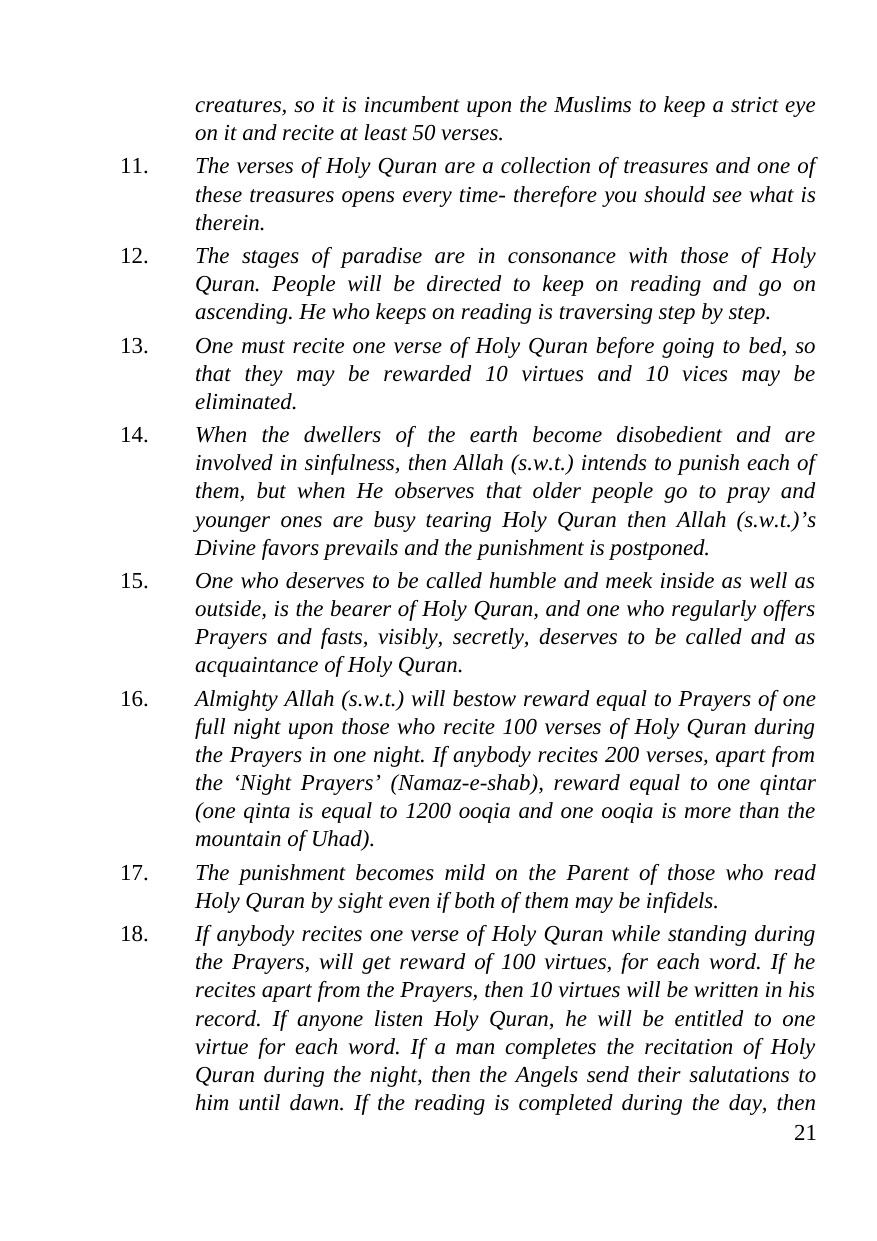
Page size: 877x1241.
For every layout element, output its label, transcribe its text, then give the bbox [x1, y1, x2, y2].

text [120, 90, 817, 146]
text 15. One who deserves to be called humble and meek inside as well as outside, is the bearer of Holy Quran, and one who regularly offers Prayers and fasts, visibly, secretly, deserves to be called and as acquaintance of Holy Quran. [120, 566, 817, 678]
text 11. The verses of Holy Quran are a collection of treasures and one of these treasures opens every time- therefore you should see what is therein. [120, 151, 817, 236]
text 12. The stages of paradise are in consonance with those of Holy Quran. People will be directed to keep on reading and go on ascending. He who keeps on reading is traversing step by step. [120, 241, 817, 325]
text 17. The punishment becomes mild on the Parent of those who read Holy Quran by sight even if both of them may be infidels. [120, 858, 817, 914]
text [120, 919, 817, 1116]
text 16. Almighty Allah (s.w.t.) will bestow reward equal to Prayers of one full night upon those who recite 100 verses of Holy Quran during the Prayers in one night. If anybody recites 200 verses, apart from the ‘Night Prayers’ (Namaz-e-shab), reward equal to one qintar (one qinta is equal to 1200 ooqia and one ooqia is more than the mountain of Uhad). [120, 684, 817, 852]
text 13. One must recite one verse of Holy Quran before going to bed, so that they may be rewarded 10 virtues and 10 vices may be eliminated. [120, 331, 817, 415]
text 14. When the dwellers of the earth become disobedient and are involved in sinfulness, then Allah (s.w.t.) intends to punish each of them, but when He observes that older people go to pray and younger ones are busy tearing Holy Quran then Allah (s.w.t.)’s Divine favors prevails and the punishment is postponed. [120, 420, 817, 561]
